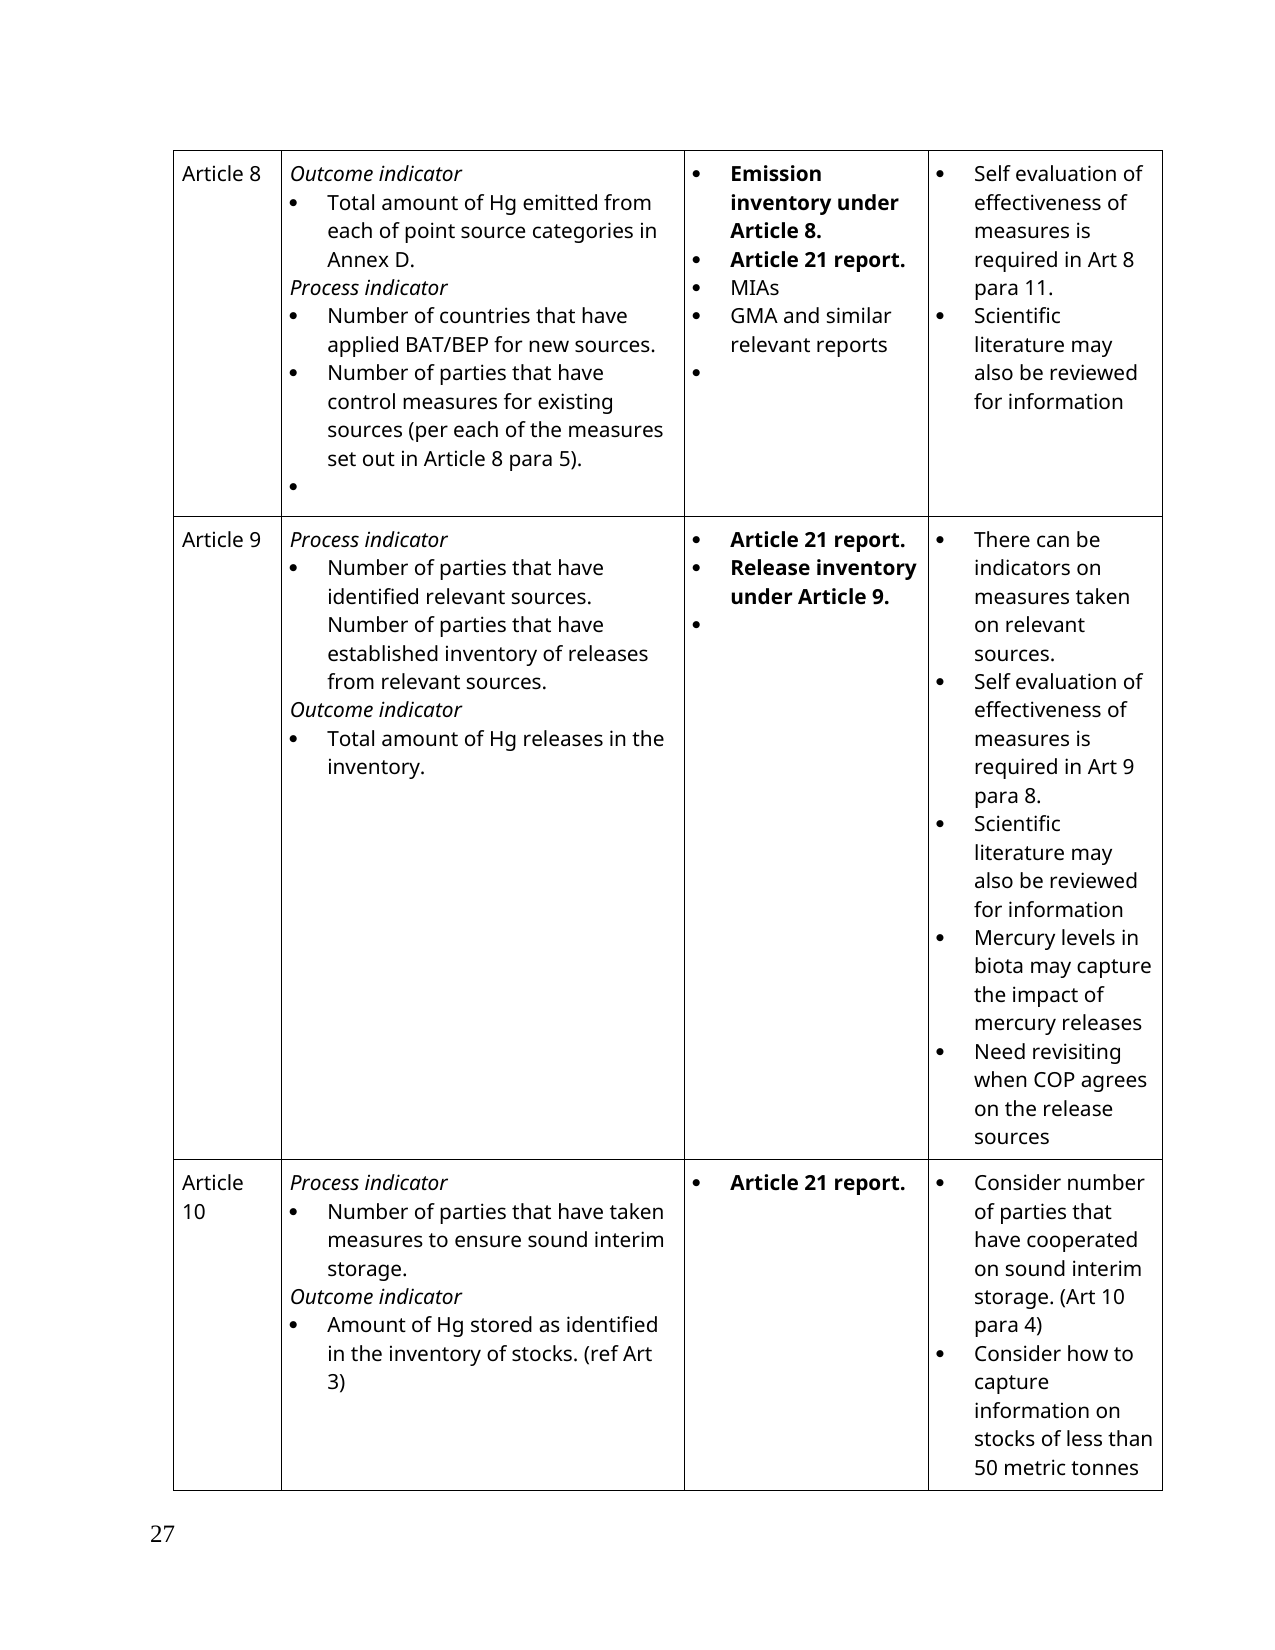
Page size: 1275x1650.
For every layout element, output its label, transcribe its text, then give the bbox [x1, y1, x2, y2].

table_cell Process indicator Number of parties that have taken measures to ensure sound interim storage. Outcome indicator Amount of Hg stored as identified in the inventory of stocks. (ref Art 3) [282, 1160, 684, 1489]
table_cell Article 21 report. [685, 1160, 928, 1489]
table_cell Self evaluation of effectiveness of measures is required in Art 8 para 11. Scientific literature may also be reviewed for information [929, 151, 1162, 516]
table_cell Outcome indicator Total amount of Hg emitted from each of point source categories in Annex D. Process indicator Number of countries that have applied BAT/BEP for new sources. Number of parties that have control measures for existing sources (per each of the measures set out in Article 8 para 5). [282, 151, 684, 516]
table_cell Article 8 [174, 151, 281, 516]
table_cell Consider number of parties that have cooperated on sound interim storage. (Art 10 para 4) Consider how to capture information on stocks of less than 50 metric tonnes [929, 1160, 1162, 1489]
table_cell Emission inventory under Article 8. Article 21 report. MIAs GMA and similar relevant reports [685, 151, 928, 516]
table_cell There can be indicators on measures taken on relevant sources. Self evaluation of effectiveness of measures is required in Art 9 para 8. Scientific literature may also be reviewed for information Mercury levels in biota may capture the impact of mercury releases Need revisiting when COP agrees on the release sources [929, 517, 1162, 1159]
table_cell Article 10 [174, 1160, 281, 1489]
table_cell Article 9 [174, 517, 281, 1159]
table_cell Article 21 report. Release inventory under Article 9. [685, 517, 928, 1159]
table_cell Process indicator Number of parties that have identified relevant sources. Number of parties that have established inventory of releases from relevant sources. Outcome indicator Total amount of Hg releases in the inventory. [282, 517, 684, 1159]
